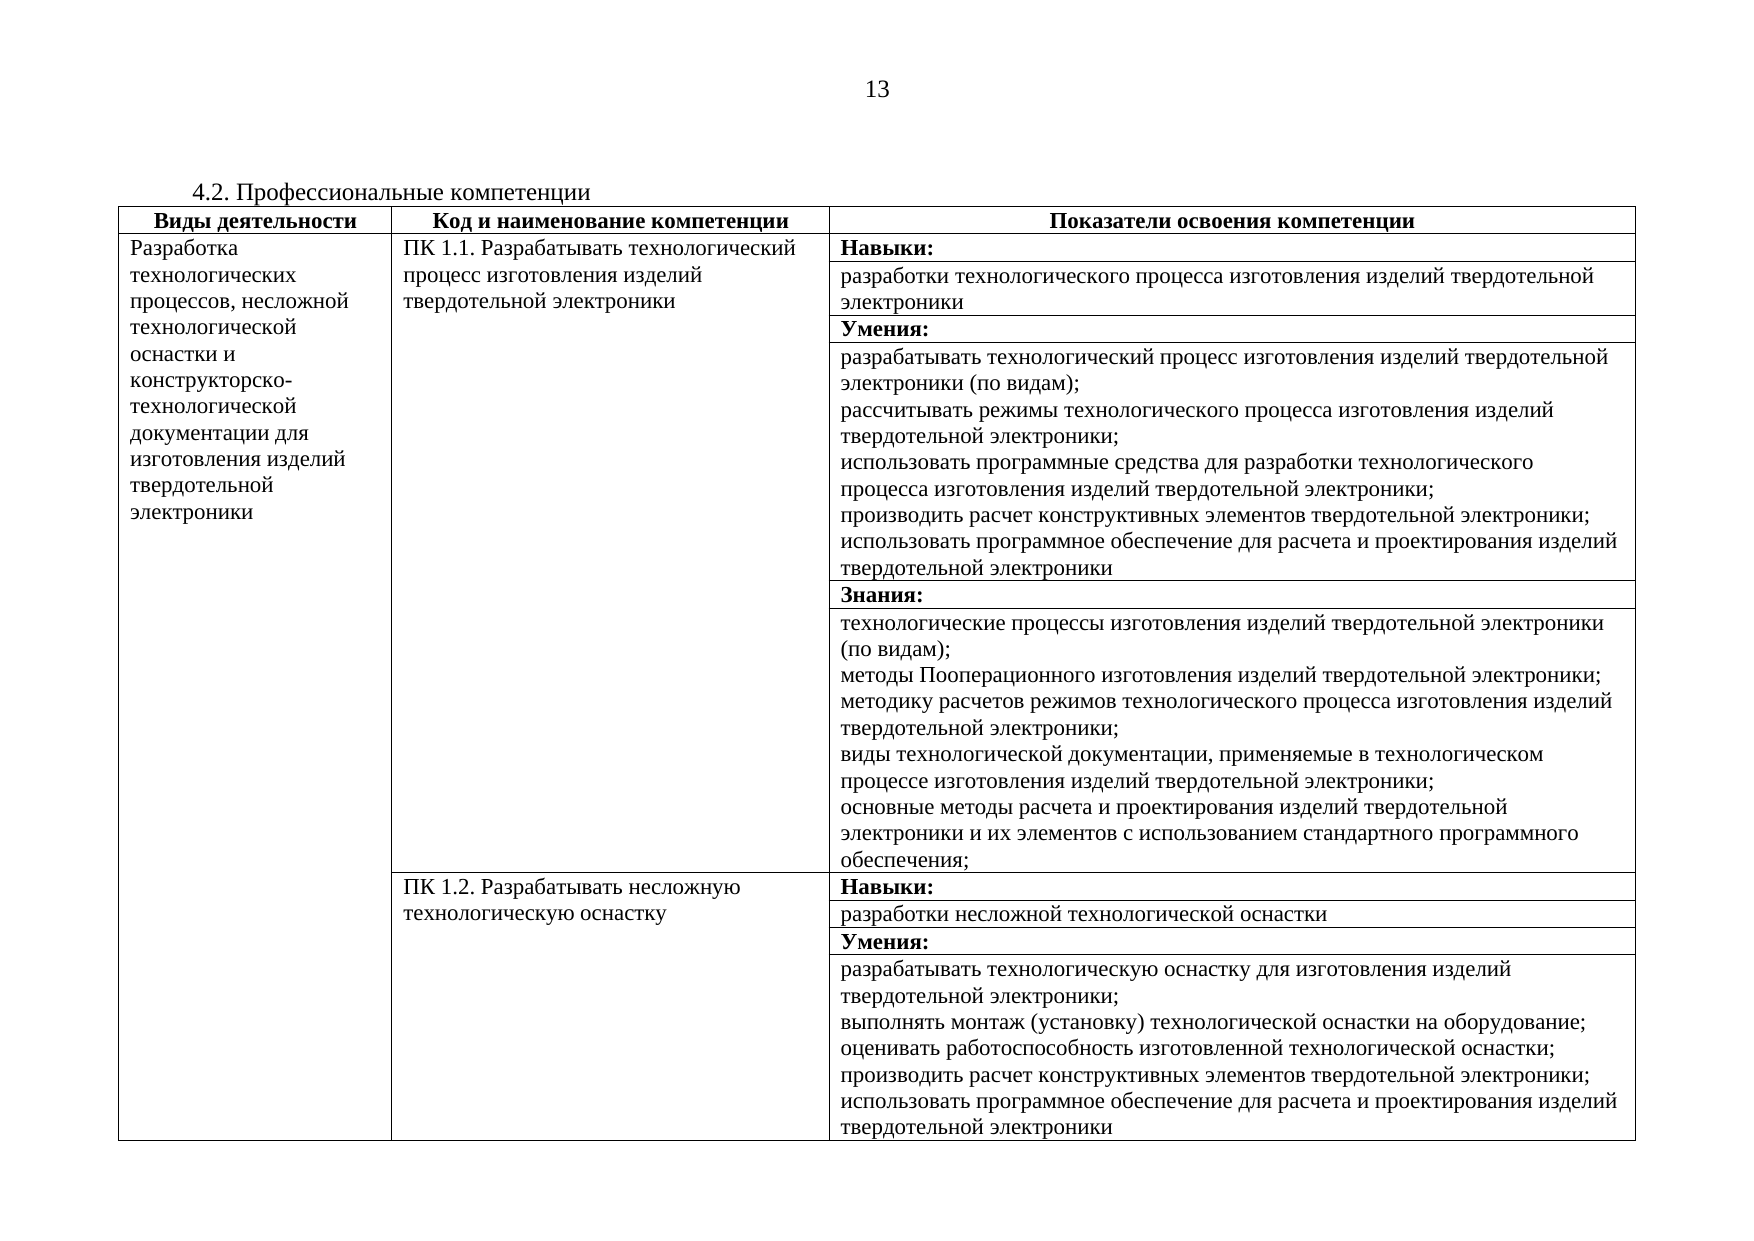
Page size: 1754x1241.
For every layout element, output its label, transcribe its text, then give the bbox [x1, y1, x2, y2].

table_header Код и наименование компетенции [392, 207, 829, 233]
table_cell Навыки: [830, 873, 1635, 899]
table_cell разработки несложной технологической оснастки [830, 901, 1635, 927]
table_cell ПК 1.1. Разрабатывать технологический процесс изготовления изделий твердотельной электроники [392, 234, 829, 872]
table_cell разрабатывать технологическую оснастку для изготовления изделий твердотельной электроники; выполнять монтаж (установку) технологической оснастки на оборудование; оценивать работоспособность изготовленной технологической оснастки; производить расчет конструктивных элементов твердотельной электроники; использовать программное обеспечение для расчета и проектирования изделий твердотельной электроники [830, 955, 1635, 1140]
table_cell Умения: [830, 928, 1635, 954]
table_cell разработки технологического процесса изготовления изделий твердотельной электроники [830, 262, 1635, 314]
table_header Показатели освоения компетенции [830, 207, 1635, 233]
table_cell Знания: [830, 581, 1635, 607]
text 4.2. Профессиональные компетенции [118, 177, 1636, 206]
table_cell Навыки: [830, 234, 1635, 261]
table_cell технологические процессы изготовления изделий твердотельной электроники (по видам); методы Пооперационного изготовления изделий твердотельной электроники; методику расчетов режимов технологического процесса изготовления изделий твердотельной электроники; виды технологической документации, применяемые в технологическом процессе изготовления изделий твердотельной электроники; основные методы расчета и проектирования изделий твердотельной электроники и их элементов с использованием стандартного программного обеспечения; [830, 609, 1635, 872]
table_cell ПК 1.2. Разрабатывать несложную технологическую оснастку [392, 873, 829, 1140]
table_cell разрабатывать технологический процесс изготовления изделий твердотельной электроники (по видам); рассчитывать режимы технологического процесса изготовления изделий твердотельной электроники; использовать программные средства для разработки технологического процесса изготовления изделий твердотельной электроники; производить расчет конструктивных элементов твердотельной электроники; использовать программное обеспечение для расчета и проектирования изделий твердотельной электроники [830, 343, 1635, 580]
table_cell Умения: [830, 316, 1635, 342]
table_cell Разработка технологических процессов, несложной технологической оснастки и конструкторско-технологической документации для изготовления изделий твердотельной электроники [119, 234, 391, 1140]
table_header Виды деятельности [119, 207, 391, 233]
